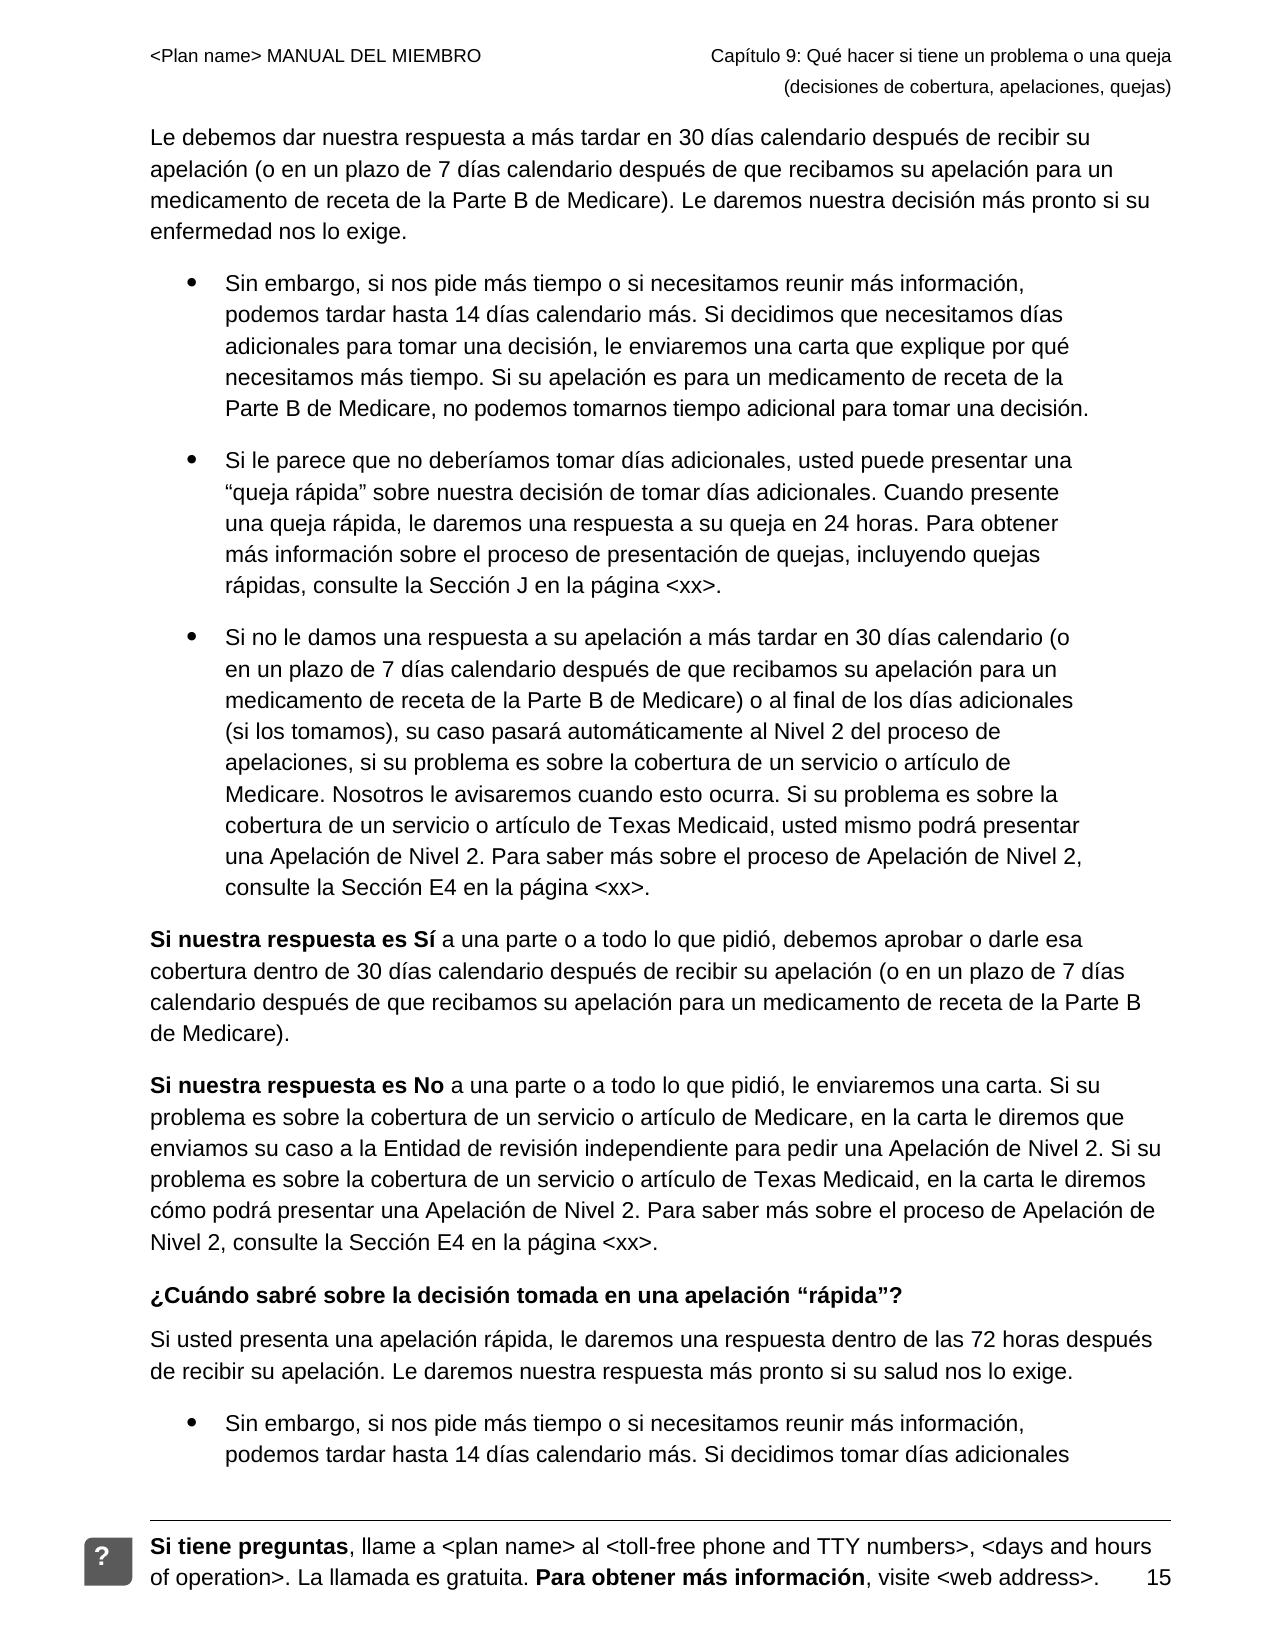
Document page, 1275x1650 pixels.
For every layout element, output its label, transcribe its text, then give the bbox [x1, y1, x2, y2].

text Le debemos dar nuestra respuesta a más tardar en 30 días calendario después de recibir su apelación (o en un plazo de 7 días calendario después de que recibamos su apelación para un medicamento de receta de la Parte B de Medicare). Le daremos nuestra decisión más pronto si su enfermedad nos lo exige. [150, 121, 1171, 246]
subtitle ¿Cuándo sabré sobre la decisión tomada en una apelación “rápida”? [150, 1277, 1096, 1310]
text Si usted presenta una apelación rápida, le daremos una respuesta dentro de las 72 horas después de recibir su apelación. Le daremos nuestra respuesta más pronto si su salud nos lo exige. [150, 1323, 1171, 1385]
list Sin embargo, si nos pide más tiempo o si necesitamos reunir más información, podemos tardar hasta 14 días calendario más. Si decidimos que necesitamos días adicionales para tomar una decisión, le enviaremos una carta que explique por qué necesitamos más tiempo. Si su apelación es para un medicamento de receta de la Parte B de Medicare, no podemos tomarnos tiempo adicional para tomar una decisión. [187, 267, 1096, 423]
list Si nuestra respuesta es No a una parte o a todo lo que pidió, le enviaremos una carta. Si su problema es sobre la cobertura de un servicio o artículo de Medicare, en la carta le diremos que enviamos su caso a la Entidad de revisión independiente para pedir una Apelación de Nivel 2. Si su problema es sobre la cobertura de un servicio o artículo de Texas Medicaid, en la carta le diremos cómo podrá presentar una Apelación de Nivel 2. Para saber más sobre el proceso de Apelación de Nivel 2, consulte la Sección E4 en la página <xx>. [150, 1069, 1171, 1256]
list Si nuestra respuesta es Sí a una parte o a todo lo que pidió, debemos aprobar o darle esa cobertura dentro de 30 días calendario después de recibir su apelación (o en un plazo de 7 días calendario después de que recibamos su apelación para un medicamento de receta de la Parte B de Medicare). [150, 923, 1171, 1048]
list Si le parece que no deberíamos tomar días adicionales, usted puede presentar una “queja rápida” sobre nuestra decisión de tomar días adicionales. Cuando presente una queja rápida, le daremos una respuesta a su queja en 24 horas. Para obtener más información sobre el proceso de presentación de quejas, incluyendo quejas rápidas, consulte la Sección J en la página <xx>. [187, 444, 1096, 600]
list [187, 1406, 1096, 1469]
list Si no le damos una respuesta a su apelación a más tardar en 30 días calendario (o en un plazo de 7 días calendario después de que recibamos su apelación para un medicamento de receta de la Parte B de Medicare) o al final de los días adicionales (si los tomamos), su caso pasará automáticamente al Nivel 2 del proceso de apelaciones, si su problema es sobre la cobertura de un servicio o artículo de Medicare. Nosotros le avisaremos cuando esto ocurra. Si su problema es sobre la cobertura de un servicio o artículo de Texas Medicaid, usted mismo podrá presentar una Apelación de Nivel 2. Para saber más sobre el proceso de Apelación de Nivel 2, consulte la Sección E4 en la página <xx>. [187, 621, 1096, 902]
